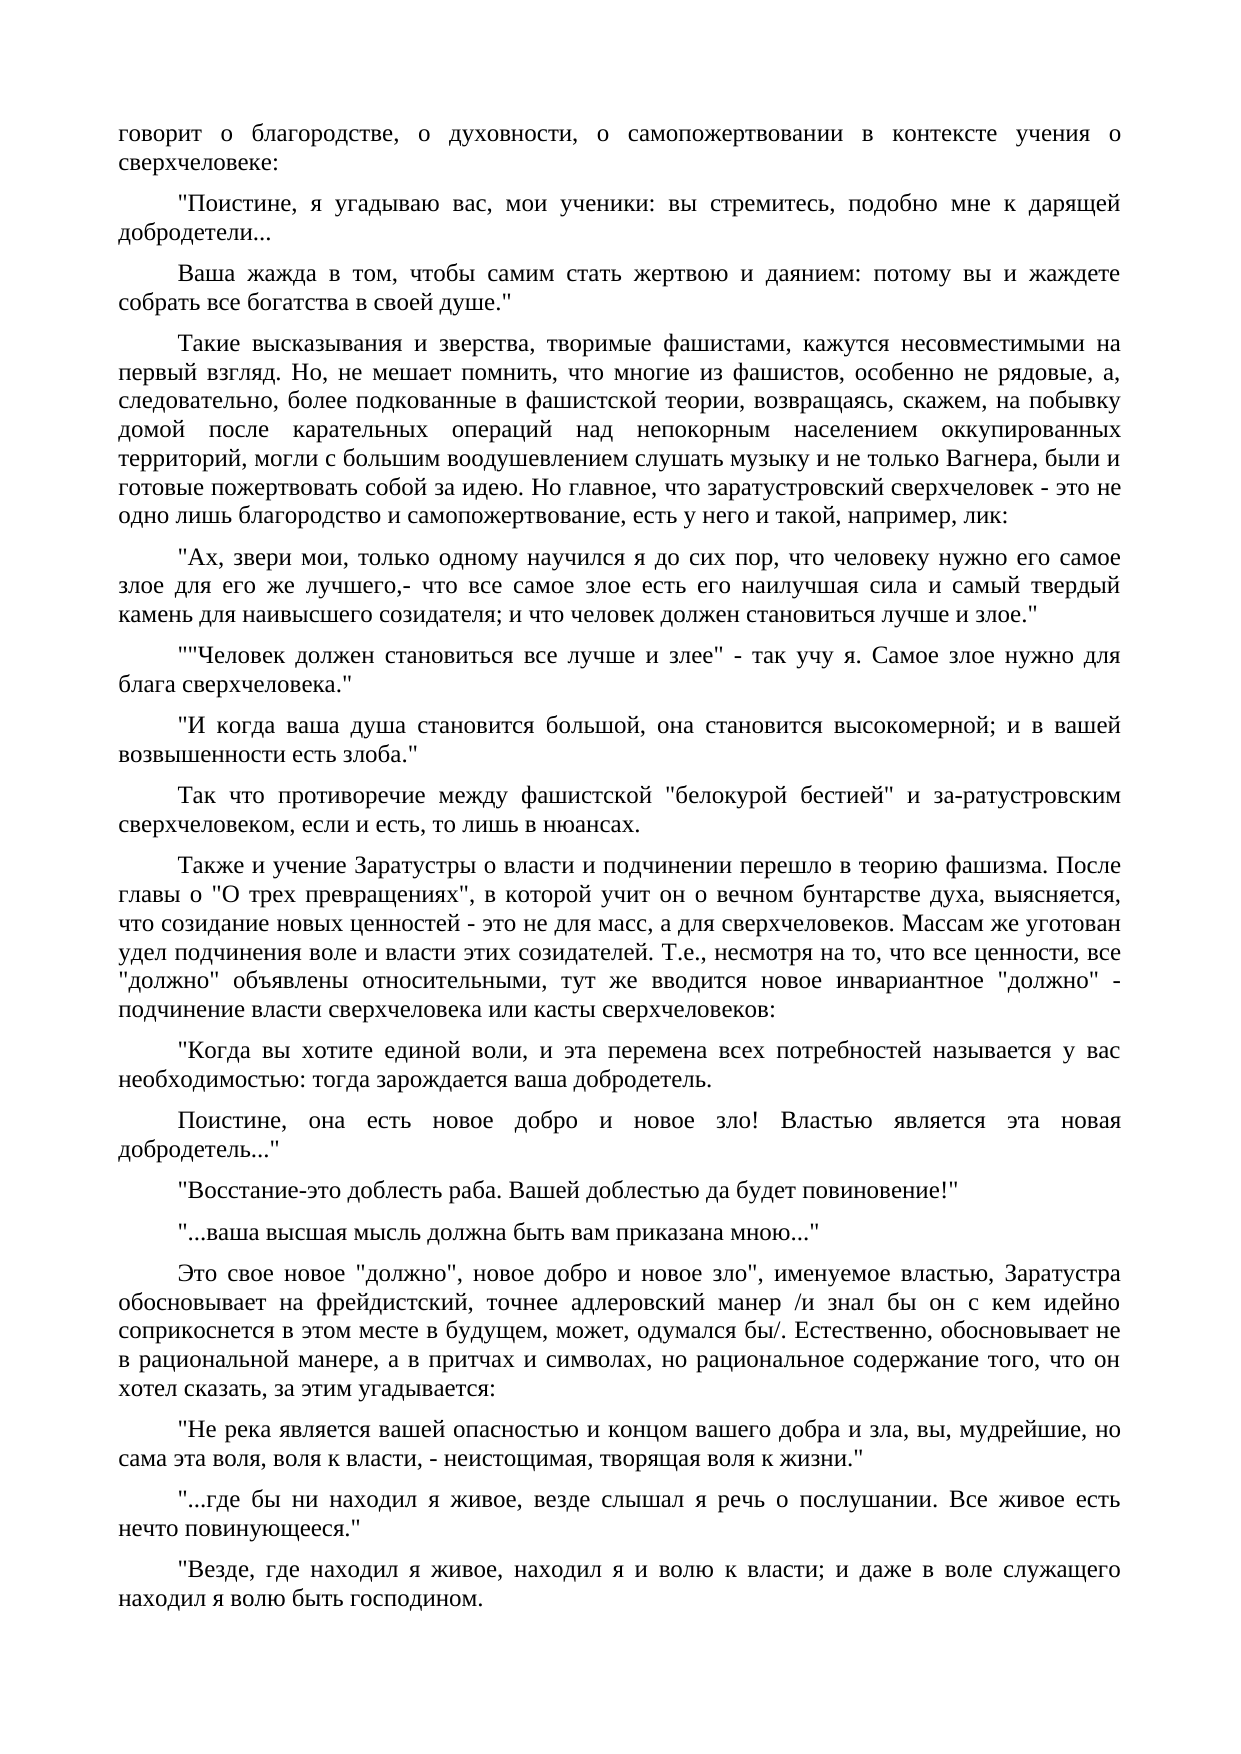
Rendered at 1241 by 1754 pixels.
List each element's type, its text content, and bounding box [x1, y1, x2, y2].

text "Не река является вашей опасностью и концом вашего добра и зла, вы, мудрейшие, но сама эта воля, воля к власти, - неистощимая, творящая воля к жизни." [118, 1414, 1122, 1472]
text ""Человек должен становиться все лучше и злее" - так учу я. Самое злое нужно для блага сверхчеловека." [118, 641, 1122, 698]
text "Везде, где находил я живое, находил я и волю к власти; и даже в воле служащего находил я волю быть господином. [118, 1554, 1122, 1612]
text Поистине, она есть новое добро и новое зло! Властью является эта новая добродетель..." [118, 1106, 1122, 1163]
text Такие высказывания и зверства, творимые фашистами, кажутся несовместимыми на первый взгляд. Но, не мешает помнить, что многие из фашистов, особенно не рядовые, а, следовательно, более подкованные в фашистской теории, возвращаясь, скажем, на побывку домой после карательных операций над непокорным населением оккупированных территорий, могли с большим воодушевлением слушать музыку и не только Вагнера, были и готовые пожертвовать собой за идею. Но главное, что заратустровский сверхчеловек - это не одно лишь благородство и самопожертвование, есть у него и такой, например, лик: [118, 328, 1122, 529]
text Также и учение Заратустры о власти и подчинении перешло в теорию фашизма. После главы о "О трех превращениях", в которой учит он о вечном бунтарстве духа, выясняется, что созидание новых ценностей - это не для масс, а для сверхчеловеков. Массам же уготован удел подчинения воле и власти этих созидателей. Т.е., несмотря на то, что все ценности, все "должно" объявлены относительными, тут же вводится новое инвариантное "должно" - подчинение власти сверхчеловека или касты сверхчеловеков: [118, 851, 1122, 1023]
text "Поистине, я угадываю вас, мои ученики: вы стремитесь, подобно мне к дарящей добродетели... [118, 188, 1122, 246]
text "Ах, звери мои, только одному научился я до сих пор, что человеку нужно его самое злое для его же лучшего,- что все самое злое есть его наилучшая сила и самый твердый камень для наивысшего созидателя; и что человек должен становиться лучше и злое." [118, 542, 1122, 628]
text Ваша жажда в том, чтобы самим стать жертвою и даянием: потому вы и жаждете собрать все богатства в своей душе." [118, 258, 1122, 316]
text "Когда вы хотите единой воли, и эта перемена всех потребностей называется у вас необходимостью: тогда зарождается ваша добродетель. [118, 1036, 1122, 1093]
text "...ваша высшая мысль должна быть вам приказана мною..." [118, 1217, 1122, 1246]
text "...где бы ни находил я живое, везде слышал я речь о послушании. Все живое есть нечто повинующееся." [118, 1484, 1122, 1542]
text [118, 118, 1122, 176]
text "Восстание-это доблесть раба. Вашей доблестью да будет повиновение!" [118, 1176, 1122, 1204]
text Так что противоречие между фашистской "белокурой бестией" и за-ратустровским сверхчеловеком, если и есть, то лишь в нюансах. [118, 781, 1122, 838]
text "И когда ваша душа становится большой, она становится высокомерной; и в вашей возвышенности есть злоба." [118, 711, 1122, 768]
text Это свое новое "должно", новое добро и новое зло", именуемое властью, Заратустра обосновывает на фрейдистский, точнее адлеровский манер /и знал бы он с кем идейно соприкоснется в этом месте в будущем, может, одумался бы/. Естественно, обосновывает не в рациональной манере, а в притчах и символах, но рациональное содержание того, что он хотел сказать, за этим угадывается: [118, 1258, 1122, 1402]
